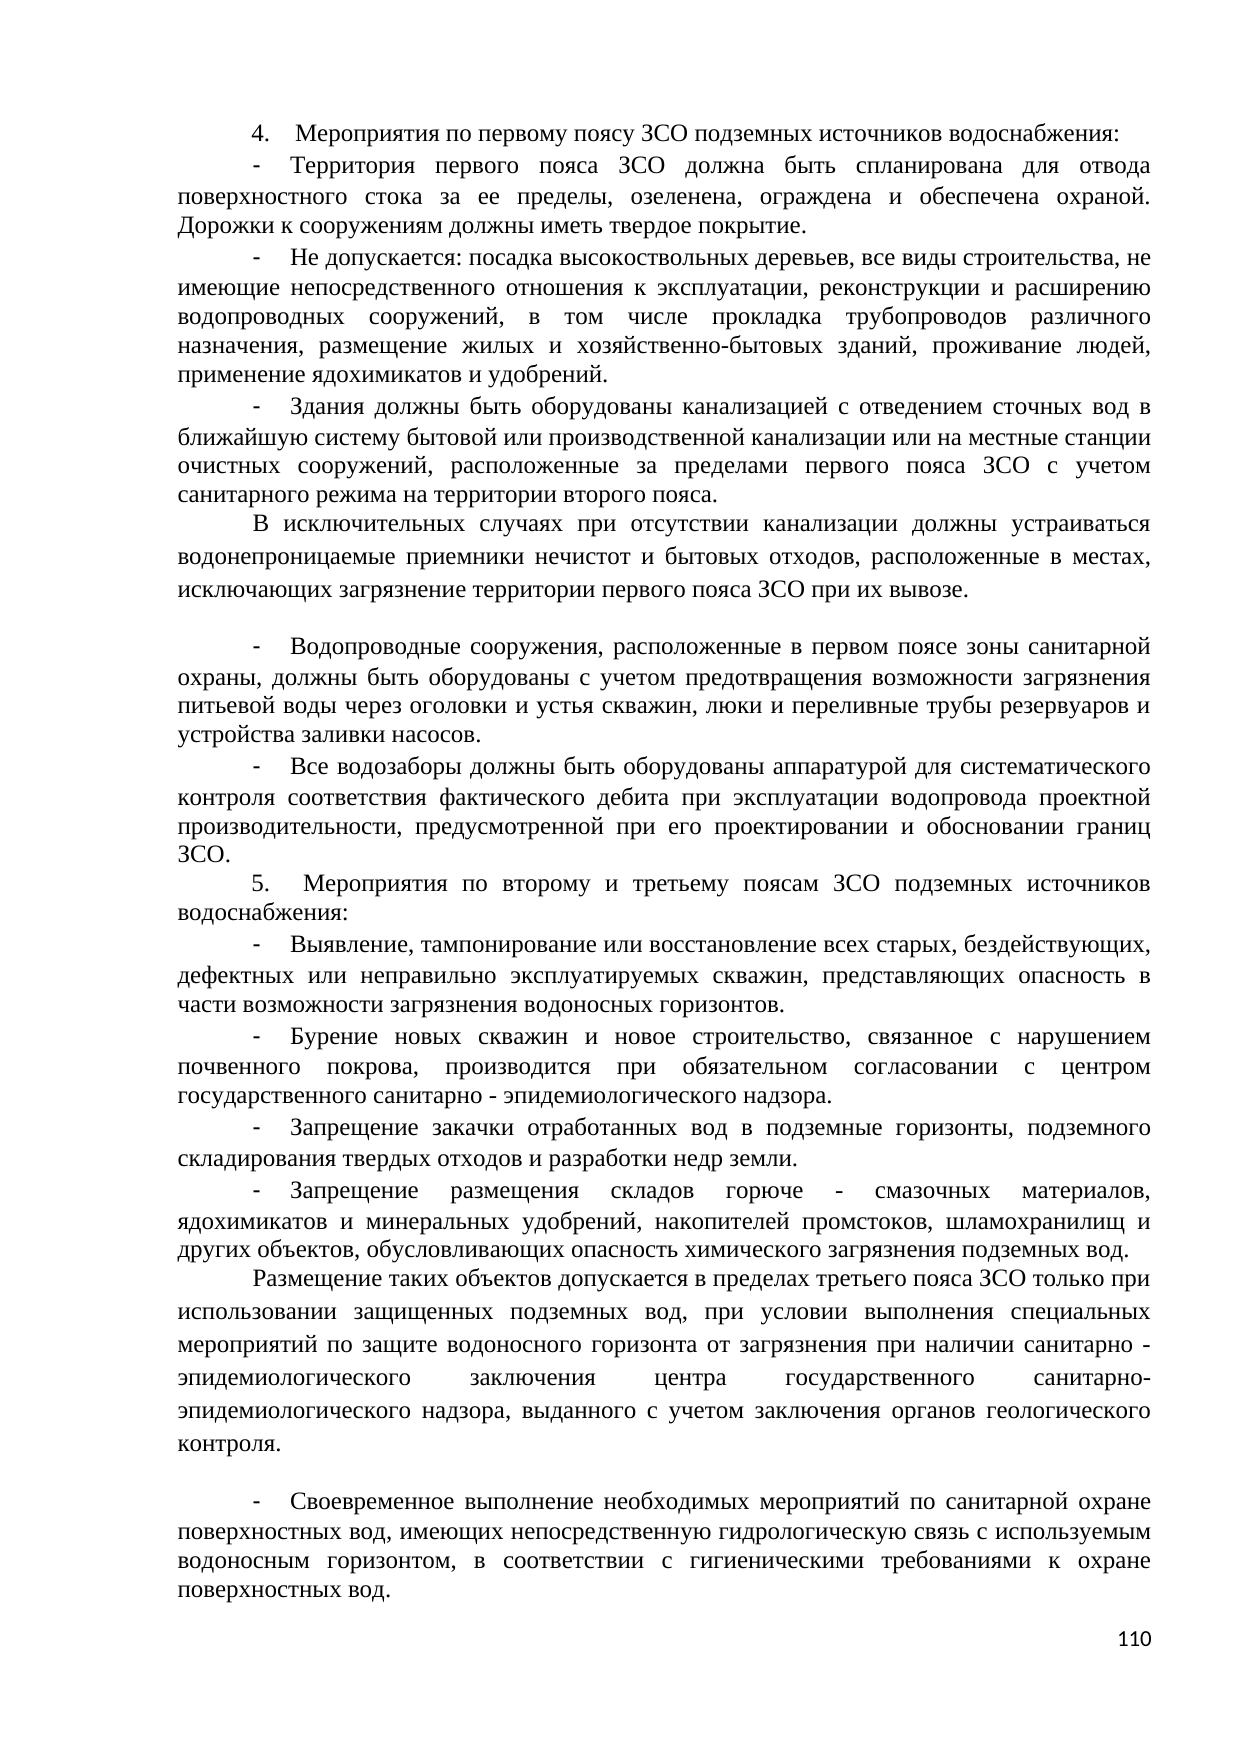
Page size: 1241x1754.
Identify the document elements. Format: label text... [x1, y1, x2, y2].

list Мероприятия по первому поясу ЗСО подземных источников водоснабжения: [177, 118, 1152, 147]
list Запрещение закачки отработанных вод в подземные горизонты, подземного складирования твердых отходов и разработки недр земли. [177, 1109, 1152, 1172]
list Не допускается: посадка высокоствольных деревьев, все виды строительства, не имеющие непосредственного отношения к эксплуатации, реконструкции и расширению водопроводных сооружений, в том числе прокладка трубопроводов различного назначения, размещение жилых и хозяйственно-бытовых зданий, проживание людей, применение ядохимикатов и удобрений. [177, 238, 1152, 387]
list Водопроводные сооружения, расположенные в первом поясе зоны санитарной охраны, должны быть оборудованы с учетом предотвращения возможности загрязнения питьевой воды через оголовки и устья скважин, люки и переливные трубы резервуаров и устройства заливки насосов. [177, 628, 1152, 748]
list Бурение новых скважин и новое строительство, связанное с нарушением почвенного покрова, производится при обязательном согласовании с центром государственного санитарно - эпидемиологического надзора. [177, 1017, 1152, 1109]
list Все водозаборы должны быть оборудованы аппаратурой для систематического контроля соответствия фактического дебита при эксплуатации водопровода проектной производительности, предусмотренной при его проектировании и обосновании границ ЗСО. [177, 748, 1152, 868]
list Выявление, тампонирование или восстановление всех старых, бездействующих, дефектных или неправильно эксплуатируемых скважин, представляющих опасность в части возможности загрязнения водоносных горизонтов. [177, 926, 1152, 1017]
list Территория первого пояса ЗСО должна быть спланирована для отвода поверхностного стока за ее пределы, озеленена, ограждена и обеспечена охраной. Дорожки к сооружениям должны иметь твердое покрытие. [177, 147, 1152, 238]
list Своевременное выполнение необходимых мероприятий по санитарной охране поверхностных вод, имеющих непосредственную гидрологическую связь с используемым водоносным горизонтом, в соответствии с гигиеническими требованиями к охране поверхностных вод. [177, 1482, 1152, 1603]
list Запрещение размещения складов горюче - смазочных материалов, ядохимикатов и минеральных удобрений, накопителей промстоков, шламохранилищ и других объектов, обусловливающих опасность химического загрязнения подземных вод. [177, 1172, 1152, 1263]
list Мероприятия по второму и третьему поясам ЗСО подземных источников водоснабжения: [177, 868, 1152, 926]
text В исключительных случаях при отсутствии канализации должны устраиваться водонепроницаемые приемники нечистот и бытовых отходов, расположенные в местах, исключающих загрязнение территории первого пояса ЗСО при их вывозе. [177, 508, 1152, 603]
list Здания должны быть оборудованы канализацией с отведением сточных вод в ближайшую систему бытовой или производственной канализации или на местные станции очистных сооружений, расположенные за пределами первого пояса ЗСО с учетом санитарного режима на территории второго пояса. [177, 387, 1152, 508]
text Размещение таких объектов допускается в пределах третьего пояса ЗСО только при использовании защищенных подземных вод, при условии выполнения специальных мероприятий по защите водоносного горизонта от загрязнения при наличии санитарно - эпидемиологического заключения центра государственного санитарно-эпидемиологического надзора, выданного с учетом заключения органов геологического контроля. [177, 1263, 1152, 1457]
